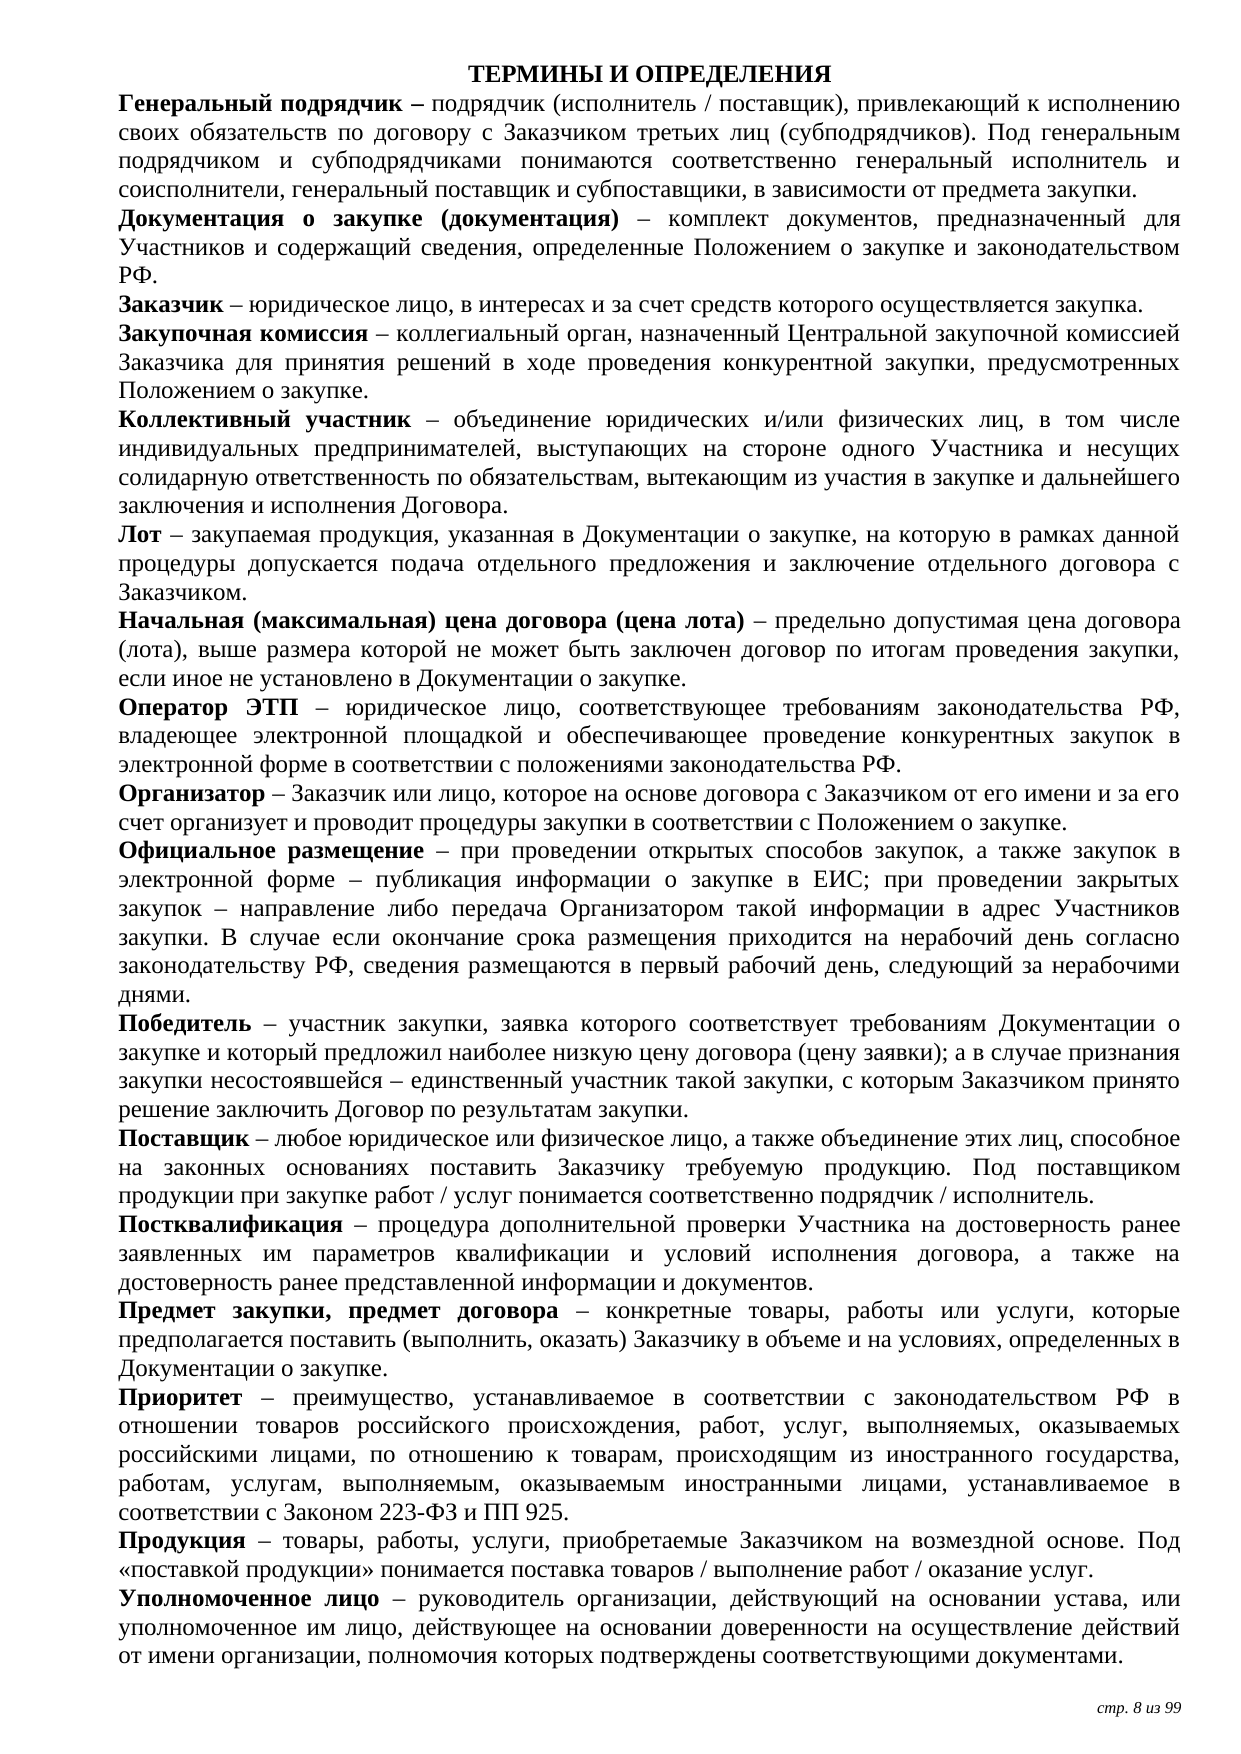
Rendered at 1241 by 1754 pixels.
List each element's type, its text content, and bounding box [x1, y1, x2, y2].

text Уполномоченное лицо – руководитель организации, действующий на основании устава, или уполномоченное им лицо, действующее на основании доверенности на осуществление действий от имени организации, полномочия которых подтверждены соответствующими документами. [118, 1583, 1181, 1669]
text Генеральный подрядчик – подрядчик (исполнитель / поставщик), привлекающий к исполнению своих обязательств по договору с Заказчиком третьих лиц (субподрядчиков). Под генеральным подрядчиком и субподрядчиками понимаются соответственно генеральный исполнитель и соисполнители, генеральный поставщик и субпоставщики, в зависимости от предмета закупки. [118, 88, 1181, 203]
text Поставщик – любое юридическое или физическое лицо, а также объединение этих лиц, способное на законных основаниях поставить Заказчику требуемую продукцию. Под поставщиком продукции при закупке работ / услуг понимается соответственно подрядчик / исполнитель. [118, 1123, 1181, 1209]
text Оператор ЭТП – юридическое лицо, соответствующее требованиям законодательства РФ, владеющее электронной площадкой и обеспечивающее проведение конкурентных закупок в электронной форме в соответствии с положениями законодательства РФ. [118, 692, 1181, 778]
text Продукция – товары, работы, услуги, приобретаемые Заказчиком на возмездной основе. Под «поставкой продукции» понимается поставка товаров / выполнение работ / оказание услуг. [118, 1525, 1181, 1583]
text Документация о закупке (документация) – комплект документов, предназначенный для Участников и содержащий сведения, определенные Положением о закупке и законодательством РФ. [118, 203, 1181, 289]
text Начальная (максимальная) цена договора (цена лота) – предельно допустимая цена договора (лота), выше размера которой не может быть заключен договор по итогам проведения закупки, если иное не установлено в Документации о закупке. [118, 605, 1181, 692]
subtitle ТЕРМИНЫ И ОПРЕДЕЛЕНИЯ [118, 59, 1181, 88]
text Постквалификация – процедура дополнительной проверки Участника на достоверность ранее заявленных им параметров квалификации и условий исполнения договора, а также на достоверность ранее представленной информации и документов. [118, 1209, 1181, 1295]
text Заказчик – юридическое лицо, в интересах и за счет средств которого осуществляется закупка. [118, 289, 1181, 318]
text Лот – закупаемая продукция, указанная в Документации о закупке, на которую в рамках данной процедуры допускается подача отдельного предложения и заключение отдельного договора с Заказчиком. [118, 519, 1181, 605]
text Предмет закупки, предмет договора – конкретные товары, работы или услуги, которые предполагается поставить (выполнить, оказать) Заказчику в объеме и на условиях, определенных в Документации о закупке. [118, 1295, 1181, 1382]
text Официальное размещение – при проведении открытых способов закупок, а также закупок в электронной форме – публикация информации о закупке в ЕИС; при проведении закрытых закупок – направление либо передача Организатором такой информации в адрес Участников закупки. В случае если окончание срока размещения приходится на нерабочий день согласно законодательству РФ, сведения размещаются в первый рабочий день, следующий за нерабочими днями. [118, 835, 1181, 1008]
text Коллективный участник – объединение юридических и/или физических лиц, в том числе индивидуальных предпринимателей, выступающих на стороне одного Участника и несущих солидарную ответственность по обязательствам, вытекающим из участия в закупке и дальнейшего заключения и исполнения Договора. [118, 404, 1181, 519]
text Организатор – Заказчик или лицо, которое на основе договора с Заказчиком от его имени и за его счет организует и проводит процедуры закупки в соответствии с Положением о закупке. [118, 778, 1181, 835]
text Победитель – участник закупки, заявка которого соответствует требованиям Документации о закупке и который предложил наиболее низкую цену договора (цену заявки); а в случае признания закупки несостоявшейся – единственный участник такой закупки, с которым Заказчиком принято решение заключить Договор по результатам закупки. [118, 1008, 1181, 1123]
text Приоритет – преимущество, устанавливаемое в соответствии с законодательством РФ в отношении товаров российского происхождения, работ, услуг, выполняемых, оказываемых российскими лицами, по отношению к товарам, происходящим из иностранного государства, работам, услугам, выполняемым, оказываемым иностранными лицами, устанавливаемое в соответствии с Законом 223-ФЗ и ПП 925. [118, 1382, 1181, 1525]
text Закупочная комиссия – коллегиальный орган, назначенный Центральной закупочной комиссией Заказчика для принятия решений в ходе проведения конкурентной закупки, предусмотренных Положением о закупке. [118, 318, 1181, 404]
